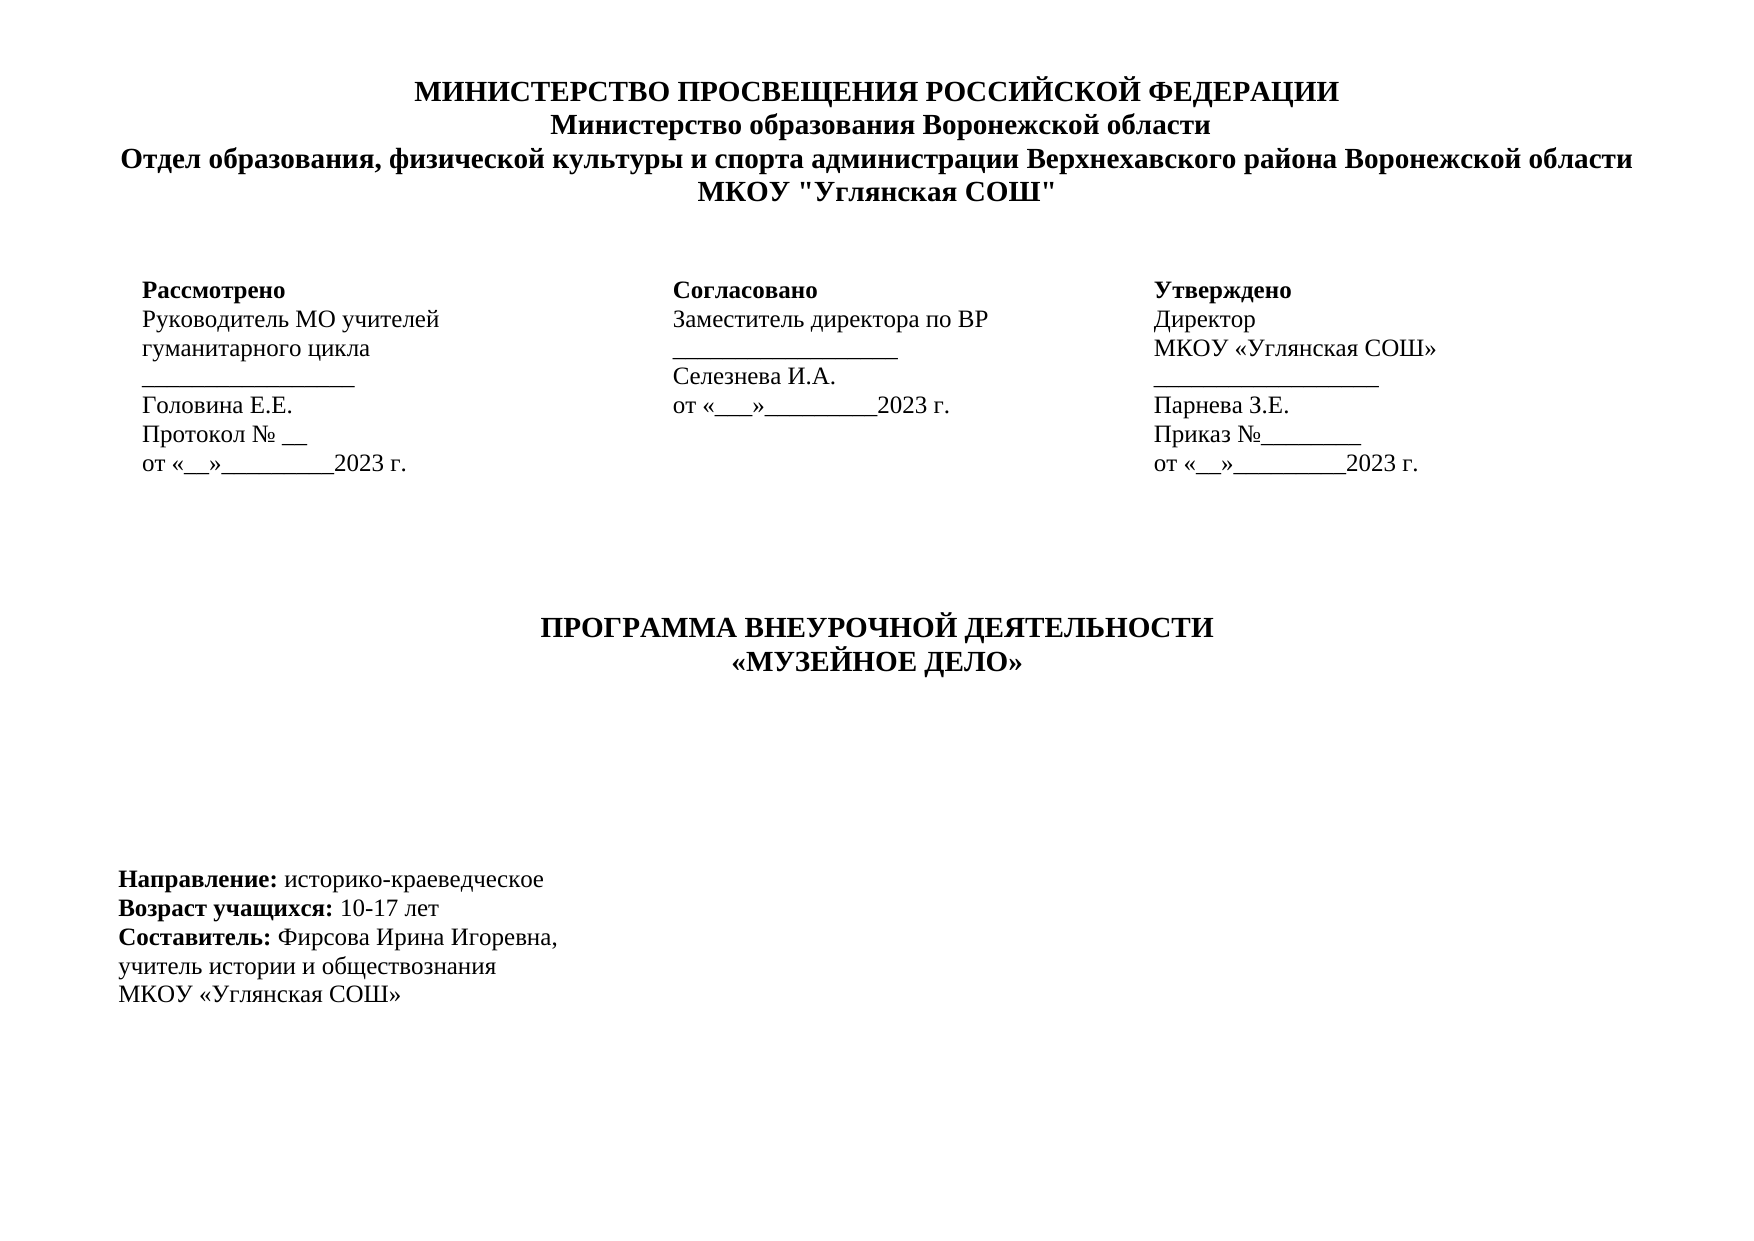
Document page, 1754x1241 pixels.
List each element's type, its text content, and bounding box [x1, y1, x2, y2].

text ПРОГРАММА ВНЕУРОЧНОЙ ДЕЯТЕЛЬНОСТИ [118, 611, 1636, 644]
text МИНИСТЕРСТВО ПРОСВЕЩЕНИЯ РОССИЙСКОЙ ФЕДЕРАЦИИ [118, 74, 1636, 107]
table_header Утверждено Директор МКОУ «Углянская СОШ» __________________ Парнева З.Е. Приказ №________ от «__»_________2023 г. [1130, 275, 1636, 510]
table_header Согласовано Заместитель директора по ВР __________________ Селезнева И.А. от «___»_________2023 г. [624, 275, 1130, 510]
text МКОУ «Углянская СОШ» [118, 979, 1636, 1008]
text Возраст учащихся: 10-17 лет [118, 893, 1636, 922]
text МКОУ "Углянская СОШ" [118, 174, 1636, 208]
text Составитель: Фирсова Ирина Игоревна, [118, 922, 1636, 951]
table_header Рассмотрено Руководитель МО учителей гуманитарного цикла _________________ Головина Е.Е. Протокол № __ от «__»_________2023 г. [118, 275, 624, 510]
text «МУЗЕЙНОЕ ДЕЛО» [118, 644, 1636, 678]
text учитель истории и обществознания [118, 951, 1636, 979]
text Министерство образования Воронежской области [118, 107, 1636, 141]
text Направление: историко-краеведческое [118, 864, 1636, 893]
text Отдел образования, физической культуры и спорта администрации Верхнехавского района Воронежской области [118, 141, 1636, 174]
